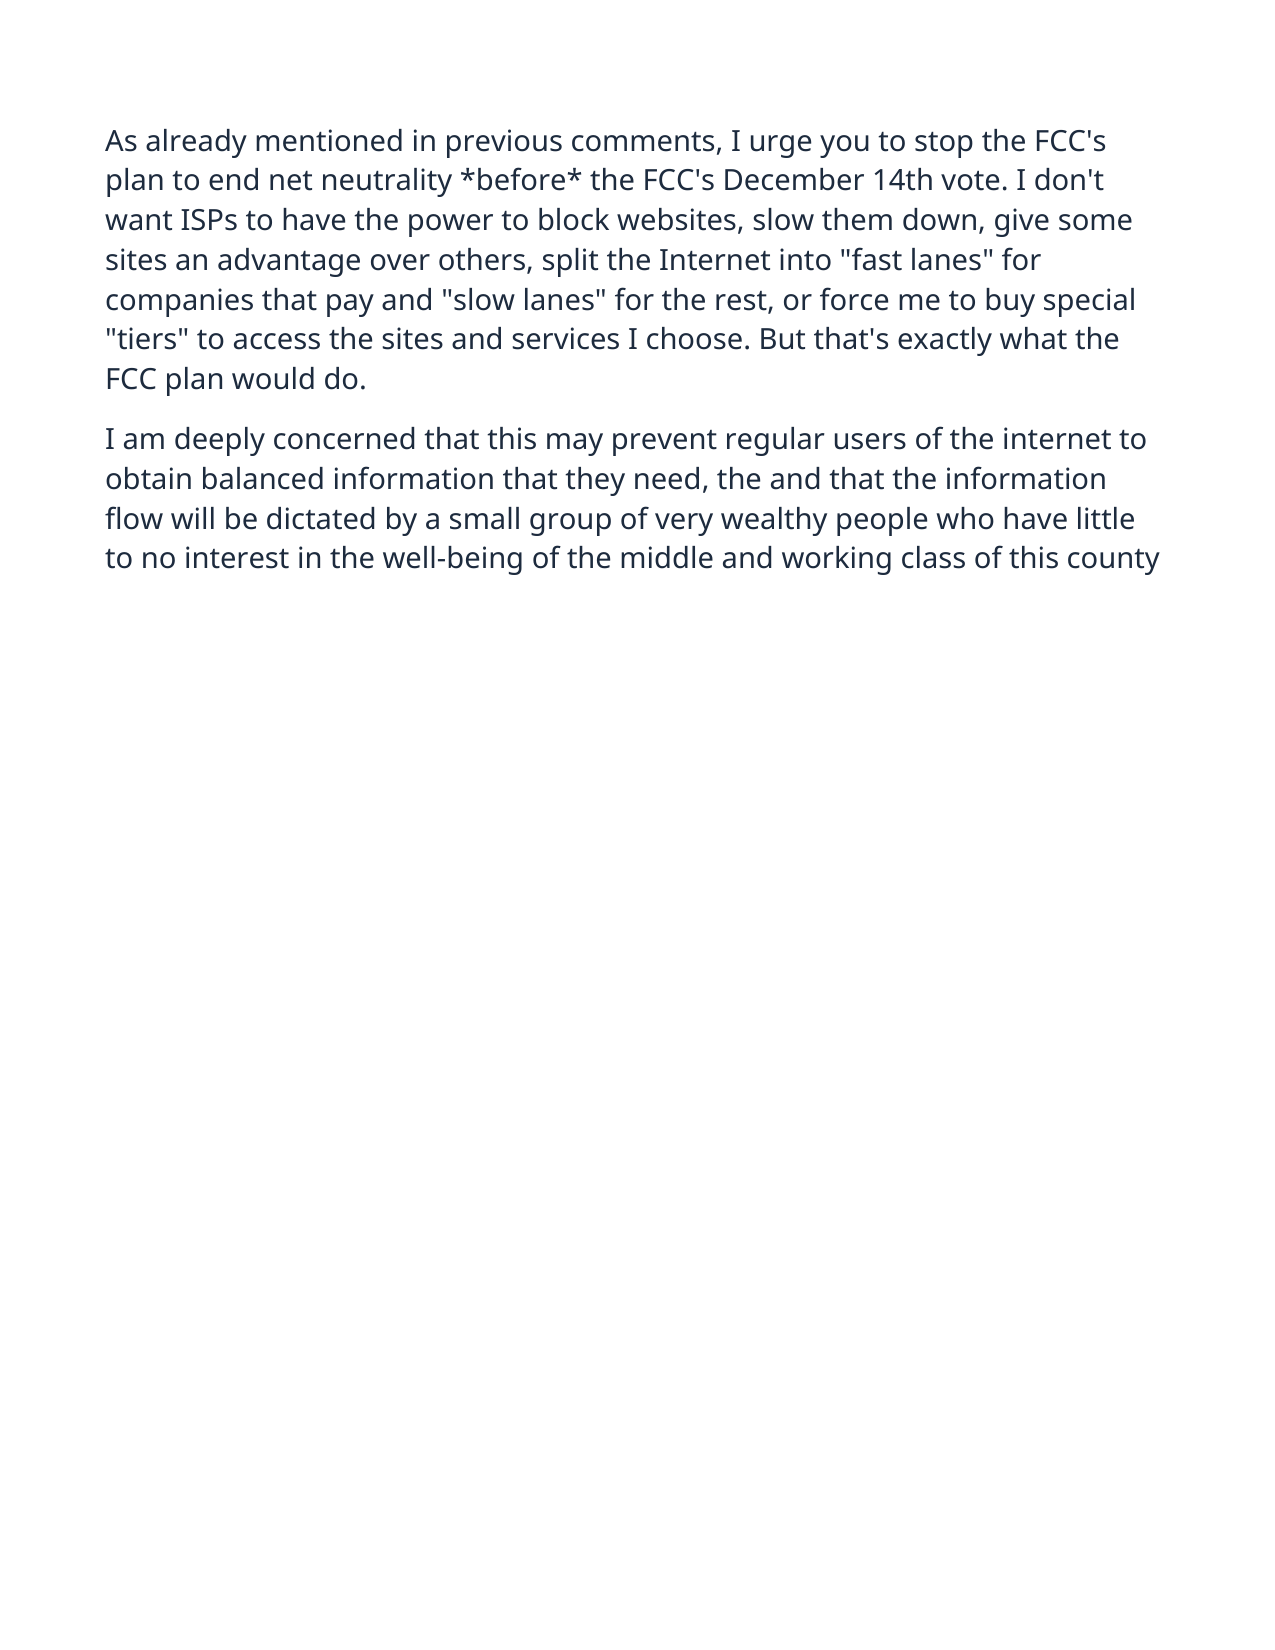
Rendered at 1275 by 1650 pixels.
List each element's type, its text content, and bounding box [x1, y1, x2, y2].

text As already mentioned in previous comments, I urge you to stop the FCC's plan to end net neutrality *before* the FCC's December 14th vote. I don't want ISPs to have the power to block websites, slow them down, give some sites an advantage over others, split the Internet into "fast lanes" for companies that pay and "slow lanes" for the rest, or force me to buy special "tiers" to access the sites and services I choose. But that's exactly what the FCC plan would do. [105, 120, 1170, 398]
